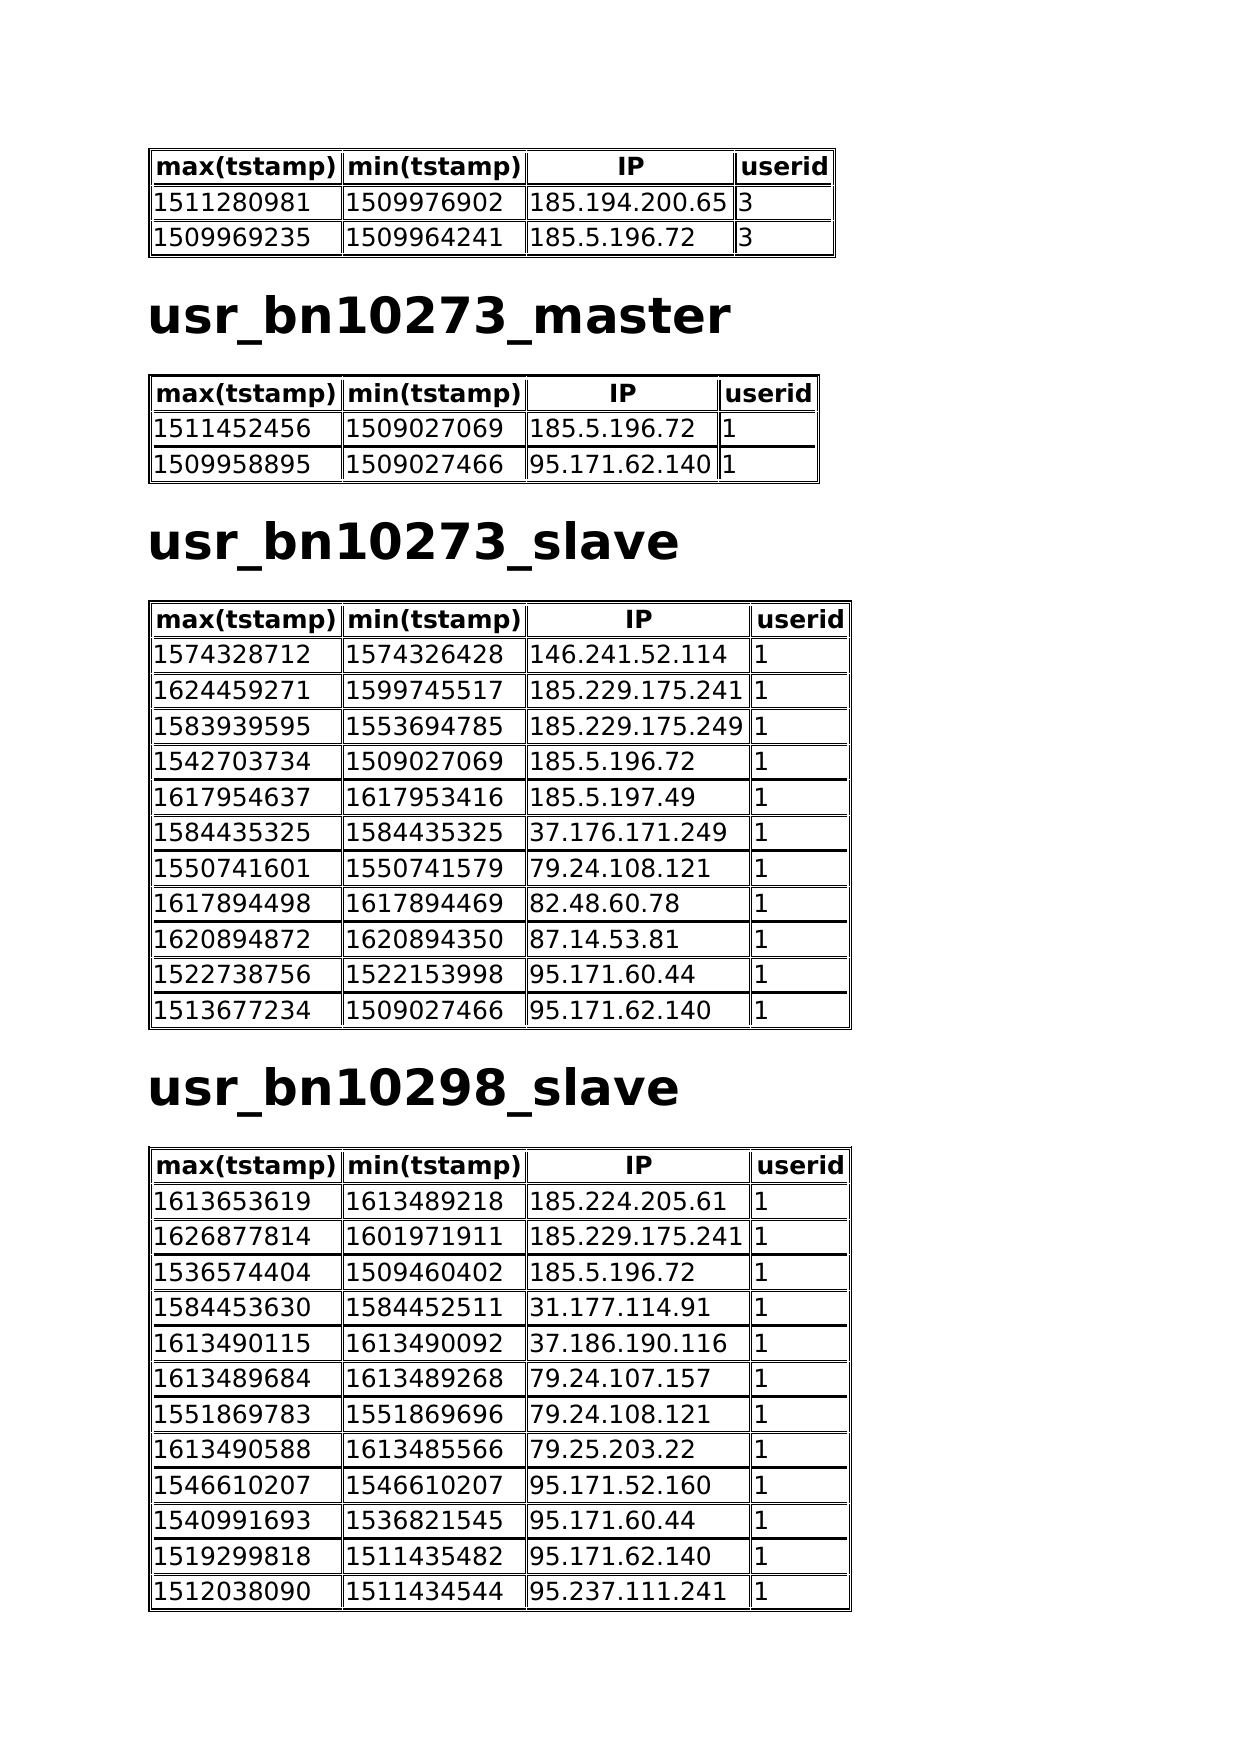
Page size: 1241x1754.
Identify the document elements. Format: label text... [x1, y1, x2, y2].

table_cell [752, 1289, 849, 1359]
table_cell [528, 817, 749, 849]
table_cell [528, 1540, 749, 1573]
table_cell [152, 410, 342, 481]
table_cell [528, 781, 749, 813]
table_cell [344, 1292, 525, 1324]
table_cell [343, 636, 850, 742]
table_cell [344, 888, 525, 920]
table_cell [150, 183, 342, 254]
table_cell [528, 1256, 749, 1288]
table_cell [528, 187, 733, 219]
text usr_bn10273_master [148, 287, 1093, 345]
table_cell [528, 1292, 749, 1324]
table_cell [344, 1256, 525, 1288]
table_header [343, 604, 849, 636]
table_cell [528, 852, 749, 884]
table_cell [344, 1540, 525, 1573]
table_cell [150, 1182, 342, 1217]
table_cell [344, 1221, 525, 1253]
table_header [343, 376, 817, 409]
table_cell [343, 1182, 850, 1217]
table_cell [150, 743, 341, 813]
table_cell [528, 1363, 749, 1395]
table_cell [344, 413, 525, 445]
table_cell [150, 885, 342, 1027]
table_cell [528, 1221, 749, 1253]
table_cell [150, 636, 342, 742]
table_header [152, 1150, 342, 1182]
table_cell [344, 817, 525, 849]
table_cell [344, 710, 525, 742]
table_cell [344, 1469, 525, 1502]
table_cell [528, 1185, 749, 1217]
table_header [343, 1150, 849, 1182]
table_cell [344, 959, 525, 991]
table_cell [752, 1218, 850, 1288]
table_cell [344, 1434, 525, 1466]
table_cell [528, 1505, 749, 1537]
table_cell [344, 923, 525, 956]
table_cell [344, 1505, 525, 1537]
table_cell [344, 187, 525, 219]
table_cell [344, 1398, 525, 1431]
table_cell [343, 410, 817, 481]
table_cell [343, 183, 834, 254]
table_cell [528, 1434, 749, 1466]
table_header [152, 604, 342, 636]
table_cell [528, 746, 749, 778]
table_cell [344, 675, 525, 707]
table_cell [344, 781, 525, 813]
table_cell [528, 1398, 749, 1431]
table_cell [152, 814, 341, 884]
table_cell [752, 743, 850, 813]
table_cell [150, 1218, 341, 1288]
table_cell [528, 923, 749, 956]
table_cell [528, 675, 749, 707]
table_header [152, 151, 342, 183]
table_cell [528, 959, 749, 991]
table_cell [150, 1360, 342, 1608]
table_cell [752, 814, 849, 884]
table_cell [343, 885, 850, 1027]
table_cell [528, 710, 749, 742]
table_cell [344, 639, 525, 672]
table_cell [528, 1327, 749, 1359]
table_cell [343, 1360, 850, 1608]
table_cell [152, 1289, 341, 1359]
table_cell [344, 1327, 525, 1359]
text usr_bn10298_slave [148, 1059, 1093, 1117]
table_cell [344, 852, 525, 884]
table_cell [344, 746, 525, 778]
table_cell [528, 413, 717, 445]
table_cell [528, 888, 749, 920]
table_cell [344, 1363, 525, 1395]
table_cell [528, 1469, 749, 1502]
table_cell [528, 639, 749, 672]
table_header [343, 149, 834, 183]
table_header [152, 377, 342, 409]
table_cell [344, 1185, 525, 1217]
text usr_bn10273_slave [148, 513, 1093, 571]
